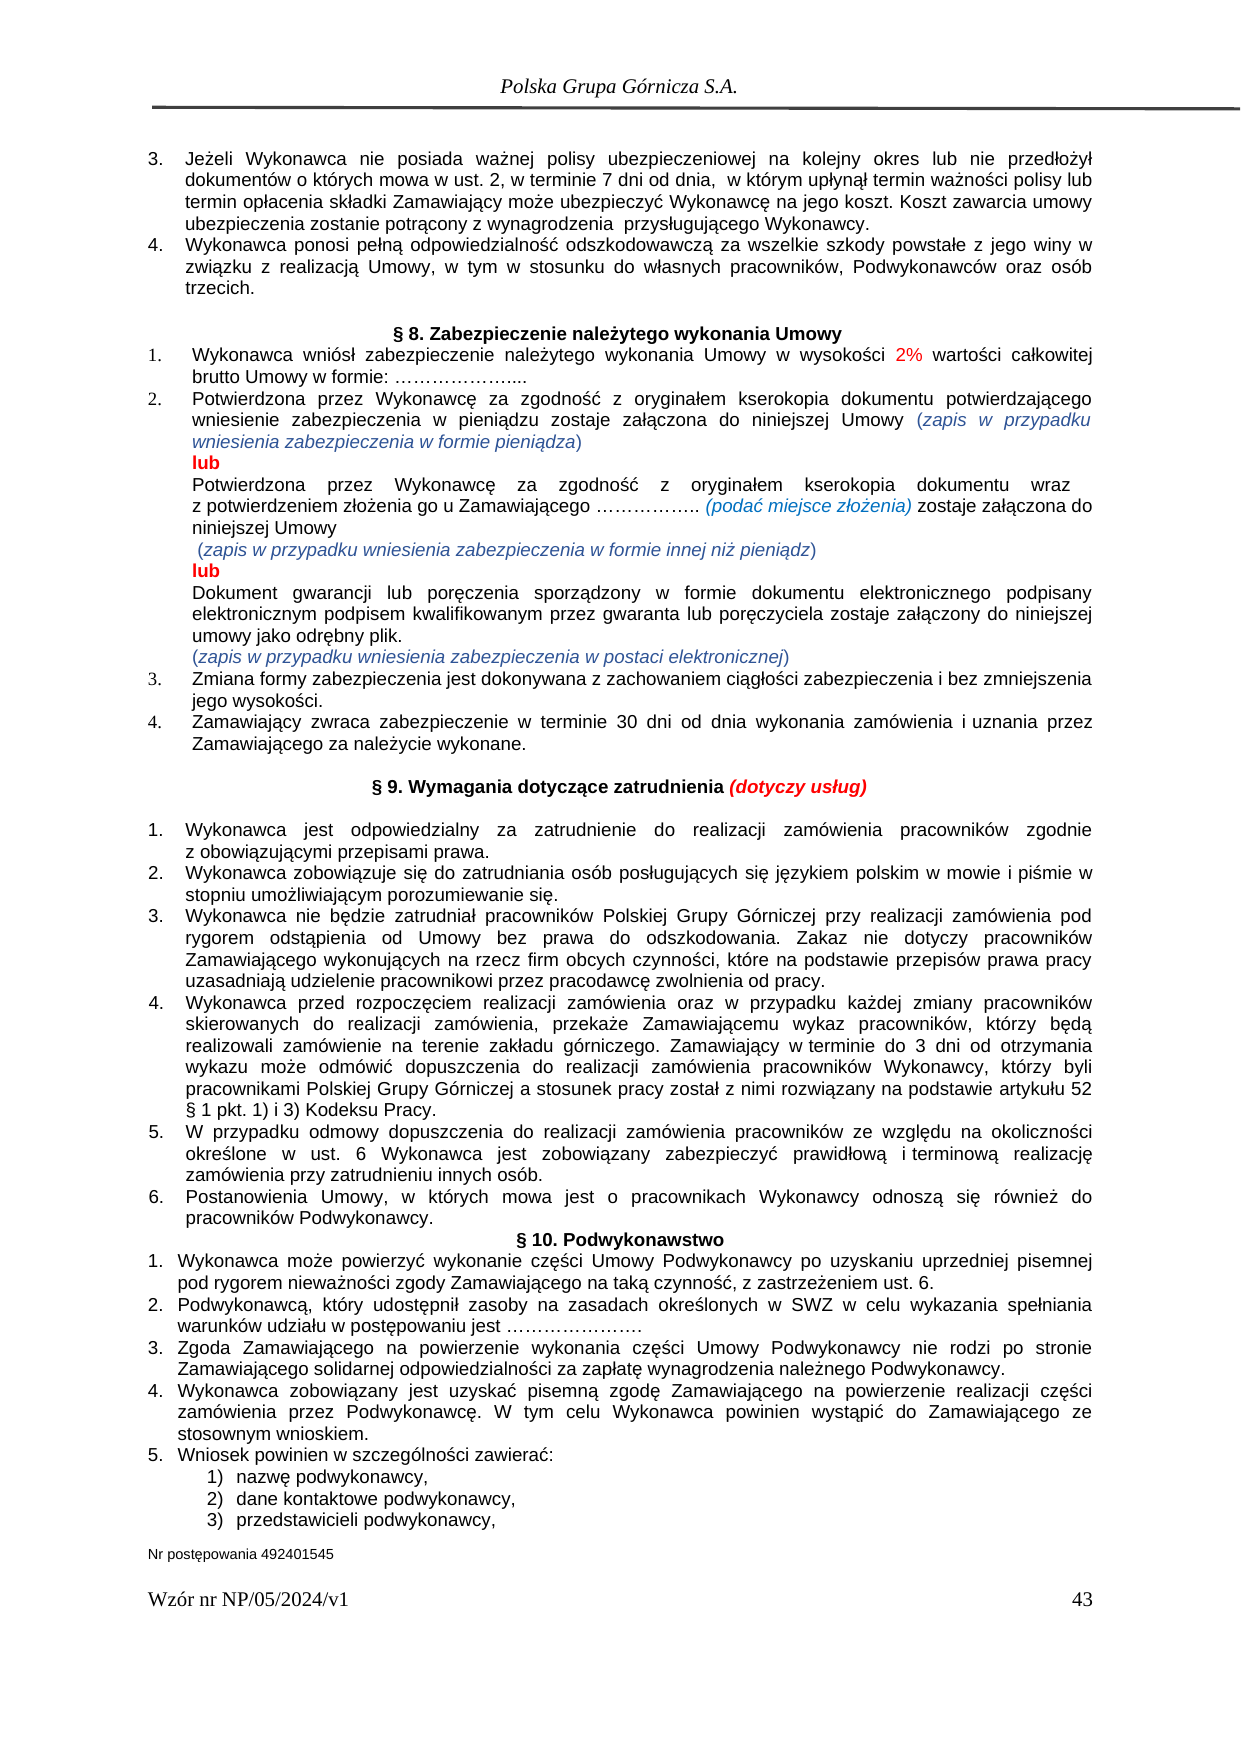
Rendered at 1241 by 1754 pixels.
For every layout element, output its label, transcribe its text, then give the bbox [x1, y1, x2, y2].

list Wykonawca jest odpowiedzialny za zatrudnienie do realizacji zamówienia pracowników zgodnie z obowiązującymi przepisami prawa. [148, 819, 1093, 862]
list nazwę podwykonawcy, [207, 1466, 1093, 1487]
subtitle § 9. Wymagania dotyczące zatrudnienia (dotyczy usług) [148, 776, 1093, 797]
list Wykonawca nie będzie zatrudniał pracowników Polskiej Grupy Górniczej przy realizacji zamówienia pod rygorem odstąpienia od Umowy bez prawa do odszkodowania. Zakaz nie dotyczy pracowników Zamawiającego wykonujących na rzecz firm obcych czynności, które na podstawie przepisów prawa pracy uzasadniają udzielenie pracownikowi przez pracodawcę zwolnienia od pracy. [148, 905, 1093, 991]
text lub [192, 560, 1093, 582]
list W przypadku odmowy dopuszczenia do realizacji zamówienia pracowników ze względu na okoliczności określone w ust. 6 Wykonawca jest zobowiązany zabezpieczyć prawidłową i terminową realizację zamówienia przy zatrudnieniu innych osób. [148, 1121, 1093, 1186]
list przedstawicieli podwykonawcy, [207, 1509, 1093, 1531]
list Wykonawca może powierzyć wykonanie części Umowy Podwykonawcy po uzyskaniu uprzedniej pisemnej pod rygorem nieważności zgody Zamawiającego na taką czynność, z zastrzeżeniem ust. 6. [148, 1250, 1093, 1293]
list Wniosek powinien w szczególności zawierać: [148, 1444, 1093, 1466]
text (zapis w przypadku wniesienia zabezpieczenia w postaci elektronicznej) [192, 646, 1093, 668]
text Potwierdzona przez Wykonawcę za zgodność z oryginałem kserokopia dokumentu wraz z potwierdzeniem złożenia go u Zamawiającego …………….. (podać miejsce złożenia) zostaje załączona do niniejszej Umowy [192, 474, 1093, 538]
list Wykonawca wniósł zabezpieczenie należytego wykonania Umowy w wysokości 2% wartości całkowitej brutto Umowy w formie: ……………….... [148, 344, 1093, 387]
list Zamawiający zwraca zabezpieczenie w terminie 30 dni od dnia wykonania zamówienia i uznania przez Zamawiającego za należycie wykonane. [148, 711, 1093, 754]
list Potwierdzona przez Wykonawcę za zgodność z oryginałem kserokopia dokumentu potwierdzającego wniesienie zabezpieczenia w pieniądzu zostaje załączona do niniejszej Umowy (zapis w przypadku wniesienia zabezpieczenia w formie pieniądza) [148, 387, 1093, 452]
list Zmiana formy zabezpieczenia jest dokonywana z zachowaniem ciągłości zabezpieczenia i bez zmniejszenia jego wysokości. [148, 668, 1093, 711]
text (zapis w przypadku wniesienia zabezpieczenia w formie innej niż pieniądz) [192, 538, 1093, 560]
list dane kontaktowe podwykonawcy, [207, 1487, 1093, 1509]
subtitle § 10. Podwykonawstwo [148, 1229, 1093, 1250]
list Podwykonawcą, który udostępnił zasoby na zasadach określonych w SWZ w celu wykazania spełniania warunków udziału w postępowaniu jest …………………. [148, 1293, 1093, 1336]
list Zgoda Zamawiającego na powierzenie wykonania części Umowy Podwykonawcy nie rodzi po stronie Zamawiającego solidarnej odpowiedzialności za zapłatę wynagrodzenia należnego Podwykonawcy. [148, 1336, 1093, 1379]
list Wykonawca zobowiązuje się do zatrudniania osób posługujących się językiem polskim w mowie i piśmie w stopniu umożliwiającym porozumiewanie się. [148, 862, 1093, 905]
list Wykonawca ponosi pełną odpowiedzialność odszkodowawczą za wszelkie szkody powstałe z jego winy w związku z realizacją Umowy, w tym w stosunku do własnych pracowników, Podwykonawców oraz osób trzecich. [148, 234, 1093, 298]
list Jeżeli Wykonawca nie posiada ważnej polisy ubezpieczeniowej na kolejny okres lub nie przedłożył dokumentów o których mowa w ust. 2, w terminie 7 dni od dnia, w którym upłynął termin ważności polisy lub termin opłacenia składki Zamawiający może ubezpieczyć Wykonawcę na jego koszt. Koszt zawarcia umowy ubezpieczenia zostanie potrącony z wynagrodzenia przysługującego Wykonawcy. [148, 148, 1093, 234]
subtitle § 8. Zabezpieczenie należytego wykonania Umowy [148, 323, 1093, 344]
text Dokument gwarancji lub poręczenia sporządzony w formie dokumentu elektronicznego podpisany elektronicznym podpisem kwalifikowanym przez gwaranta lub poręczyciela zostaje załączony do niniejszej umowy jako odrębny plik. [192, 582, 1093, 646]
list Wykonawca zobowiązany jest uzyskać pisemną zgodę Zamawiającego na powierzenie realizacji części zamówienia przez Podwykonawcę. W tym celu Wykonawca powinien wystąpić do Zamawiającego ze stosownym wnioskiem. [148, 1379, 1093, 1444]
list Postanowienia Umowy, w których mowa jest o pracownikach Wykonawcy odnoszą się również do pracowników Podwykonawcy. [148, 1186, 1093, 1229]
text lub [192, 452, 1093, 474]
list Wykonawca przed rozpoczęciem realizacji zamówienia oraz w przypadku każdej zmiany pracowników skierowanych do realizacji zamówienia, przekaże Zamawiającemu wykaz pracowników, którzy będą realizowali zamówienie na terenie zakładu górniczego. Zamawiający w terminie do 3 dni od otrzymania wykazu może odmówić dopuszczenia do realizacji zamówienia pracowników Wykonawcy, którzy byli pracownikami Polskiej Grupy Górniczej a stosunek pracy został z nimi rozwiązany na podstawie artykułu 52 § 1 pkt. 1) i 3) Kodeksu Pracy. [148, 991, 1093, 1121]
